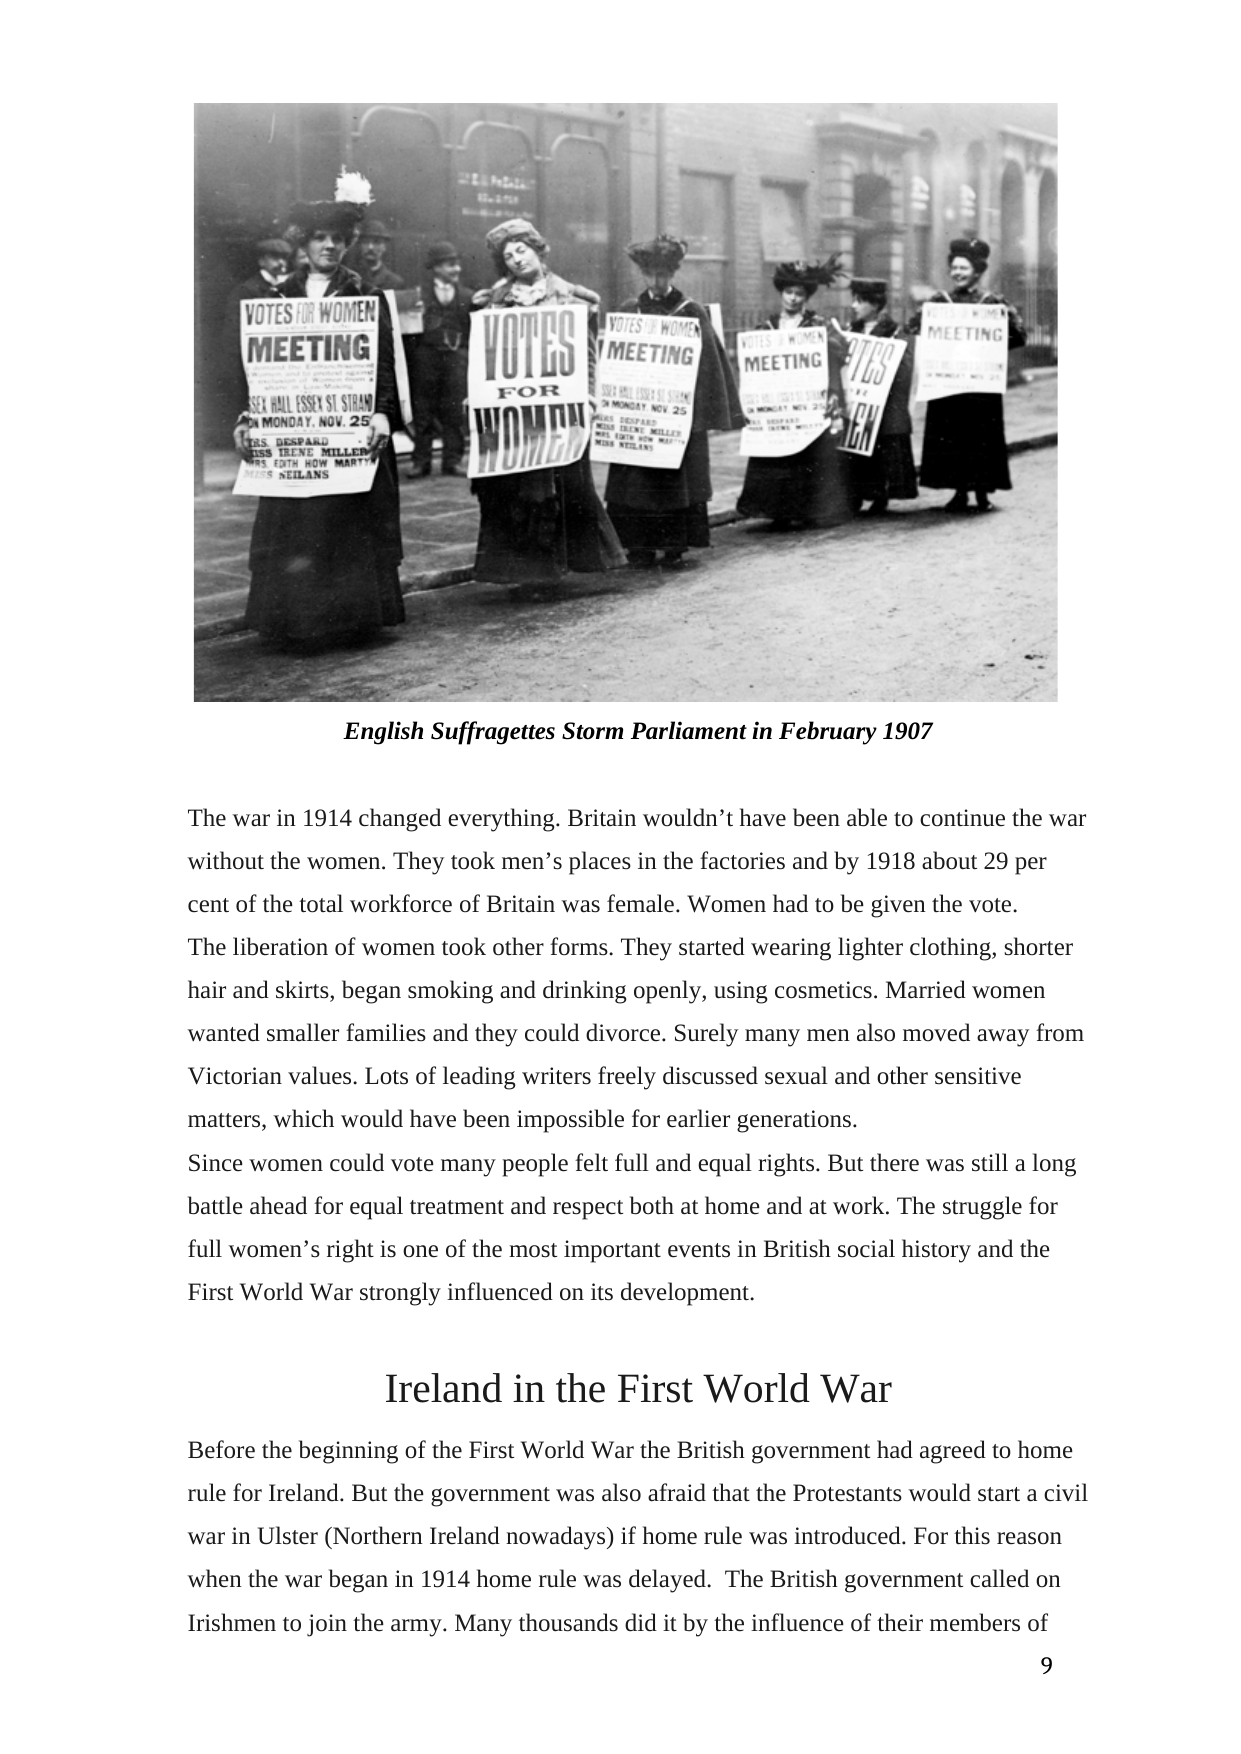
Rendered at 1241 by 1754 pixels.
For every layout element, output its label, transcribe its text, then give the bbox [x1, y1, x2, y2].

text Ireland in the First World War [187, 1363, 1089, 1411]
picture [193, 103, 1058, 702]
text English Suffragettes Storm Parliament in February 1907 [187, 716, 1089, 745]
text The liberation of women took other forms. They started wearing lighter clothing, shorter hair and skirts, began smoking and drinking openly, using cosmetics. Married women wanted smaller families and they could divorce. Surely many men also moved away from Victorian values. Lots of leading writers freely discussed sexual and other sensitive matters, which would have been impossible for earlier generations. [187, 932, 1089, 1133]
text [187, 1435, 1089, 1636]
text The war in 1914 changed everything. Britain wouldn’t have been able to continue the war without the women. They took men’s places in the factories and by 1918 about 29 per cent of the total workforce of Britain was female. Women had to be given the vote. [187, 803, 1089, 918]
text Since women could vote many people felt full and equal rights. But there was still a long battle ahead for equal treatment and respect both at home and at work. The struggle for full women’s right is one of the most important events in British social history and the First World War strongly influenced on its development. [187, 1148, 1089, 1306]
